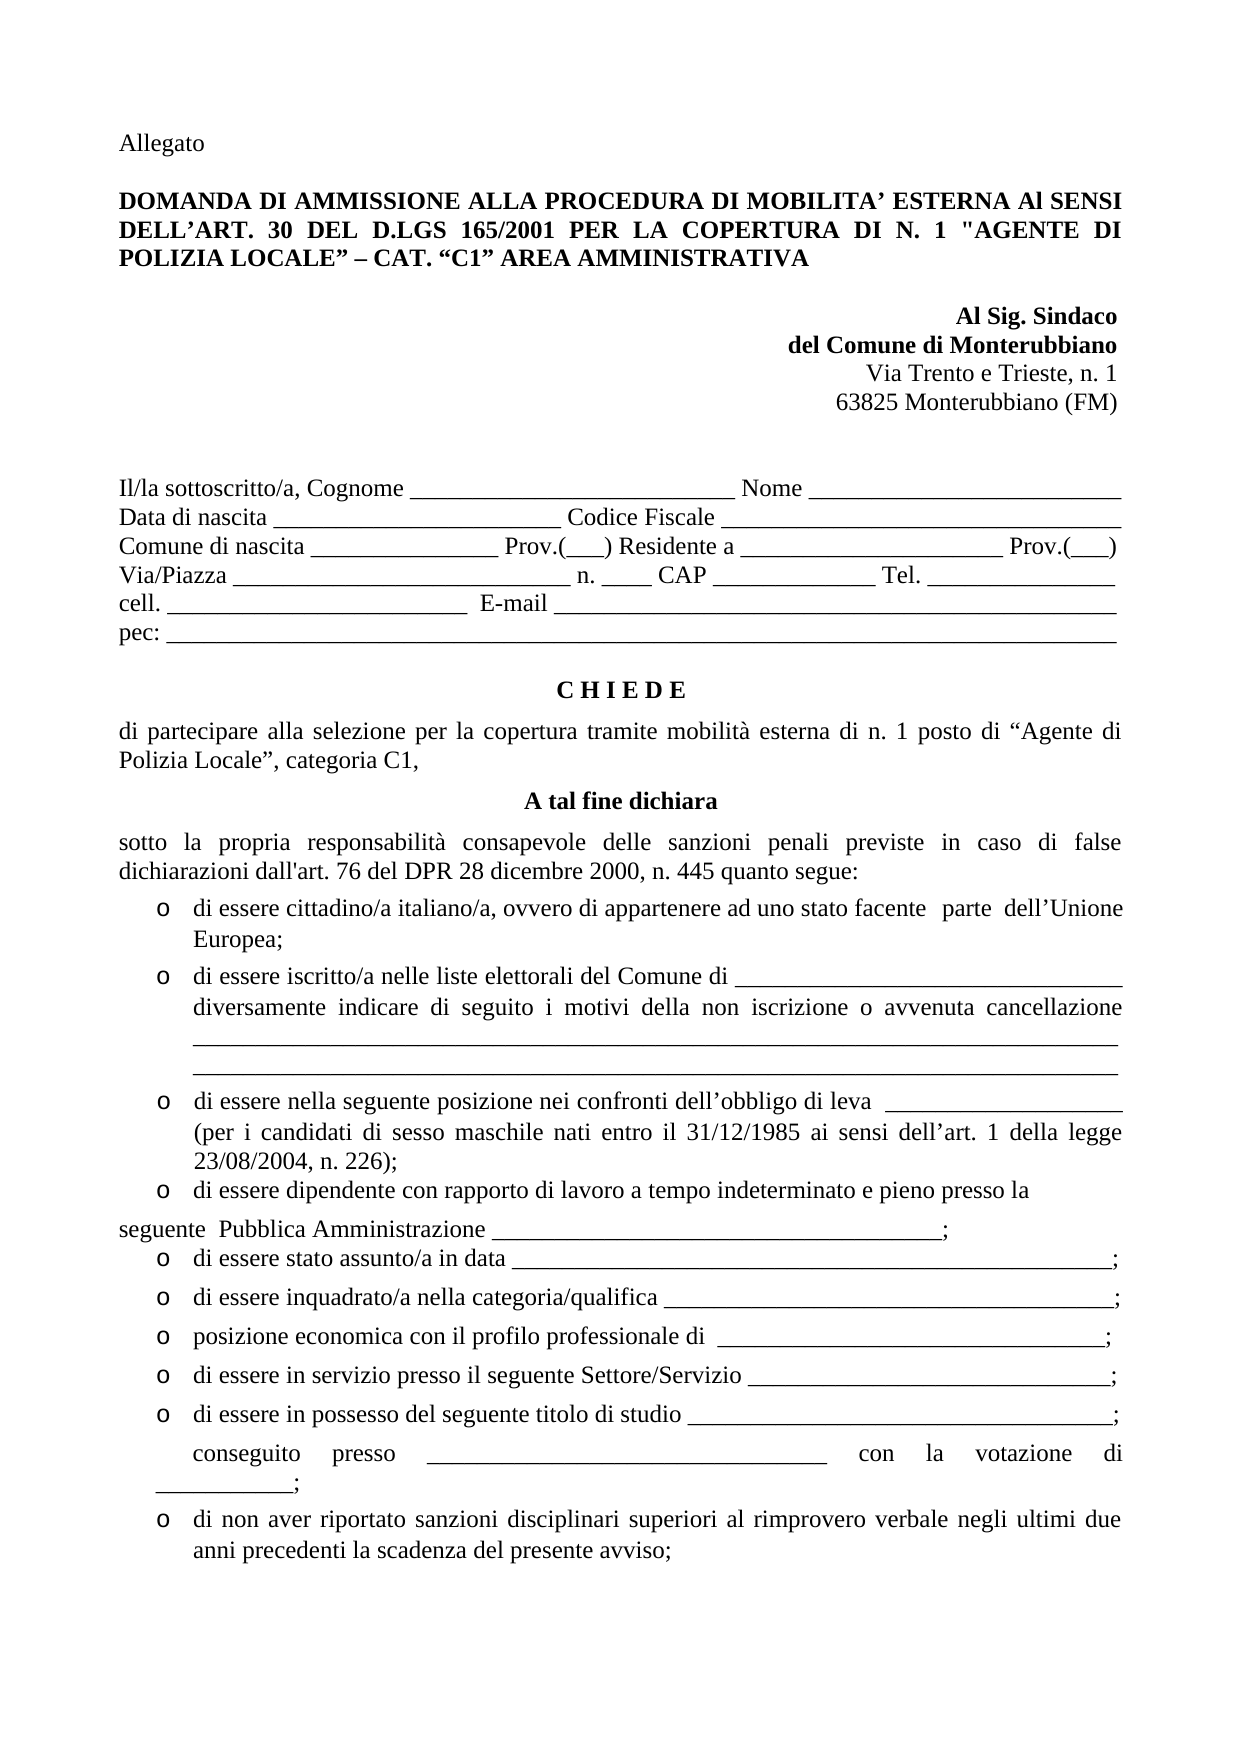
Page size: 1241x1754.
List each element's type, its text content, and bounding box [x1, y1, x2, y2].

list di essere iscritto/a nelle liste elettorali del Comune di _______________________________ diversamente indicare di seguito i motivi della non iscrizione o avvenuta cancellazione ____________________________________________________________________________________________________________________________________________________ [156, 961, 1123, 1078]
text del Comune di Monterubbiano [118, 330, 1117, 358]
text DOMANDA DI AMMISSIONE ALLA PROCEDURA DI MOBILITA’ ESTERNA Al SENSI DELL’ART. 30 DEL D.LGS 165/2001 PER LA COPERTURA DI N. 1 "AGENTE DI POLIZIA LOCALE” – CAT. “C1” AREA AMMINISTRATIVA [118, 186, 1123, 272]
text Allegato [118, 128, 1123, 157]
list di essere in possesso del seguente titolo di studio __________________________________; [156, 1399, 1123, 1430]
text pec: ____________________________________________________________________________ [118, 617, 1123, 646]
list di essere nella seguente posizione nei confronti dell’obbligo di leva ___________________ (per i candidati di sesso maschile nati entro il 31/12/1985 ai sensi dell’art. 1 della legge 23/08/2004, n. 226); [156, 1086, 1123, 1175]
text cell. ________________________ E-mail _____________________________________________ [118, 588, 1123, 617]
list di essere stato assunto/a in data ________________________________________________; [156, 1243, 1123, 1273]
text A tal fine dichiara [118, 786, 1123, 815]
list di non aver riportato sanzioni disciplinari superiori al rimprovero verbale negli ultimi due anni precedenti la scadenza del presente avviso; [156, 1504, 1123, 1564]
text di partecipare alla selezione per la copertura tramite mobilità esterna di n. 1 posto di “Agente di Polizia Locale”, categoria C1, [118, 716, 1123, 773]
list di essere in servizio presso il seguente Settore/Servizio _____________________________; [156, 1360, 1123, 1391]
text sotto la propria responsabilità consapevole delle sanzioni penali previste in caso di false dichiarazioni dall'art. 76 del DPR 28 dicembre 2000, n. 445 quanto segue: [118, 827, 1123, 885]
text Al Sig. Sindaco [118, 301, 1117, 330]
text Via/Piazza ___________________________ n. ____ CAP _____________ Tel. _______________ [118, 560, 1123, 588]
text Via Trento e Trieste, n. 1 [118, 358, 1117, 387]
text Data di nascita _______________________ Codice Fiscale ________________________________ [118, 502, 1123, 531]
text Il/la sottoscritto/a, Cognome __________________________ Nome _________________________ [118, 473, 1123, 502]
list di essere dipendente con rapporto di lavoro a tempo indeterminato e pieno presso la seguente Pubblica Amministrazione ____________________________________; [156, 1175, 1123, 1206]
list di essere inquadrato/a nella categoria/qualifica ____________________________________; [156, 1282, 1123, 1313]
text conseguito presso ________________________________ con la votazione di ___________; [156, 1438, 1123, 1496]
list posizione economica con il profilo professionale di _______________________________; [156, 1321, 1123, 1352]
text C H I E D E [118, 675, 1123, 703]
text 63825 Monterubbiano (FM) [118, 387, 1117, 416]
text Comune di nascita _______________ Prov.(___) Residente a _____________________ Prov.(___) [118, 531, 1123, 560]
list di essere cittadino/a italiano/a, ovvero di appartenere ad uno stato facente parte dell’Unione Europea; [156, 893, 1123, 953]
